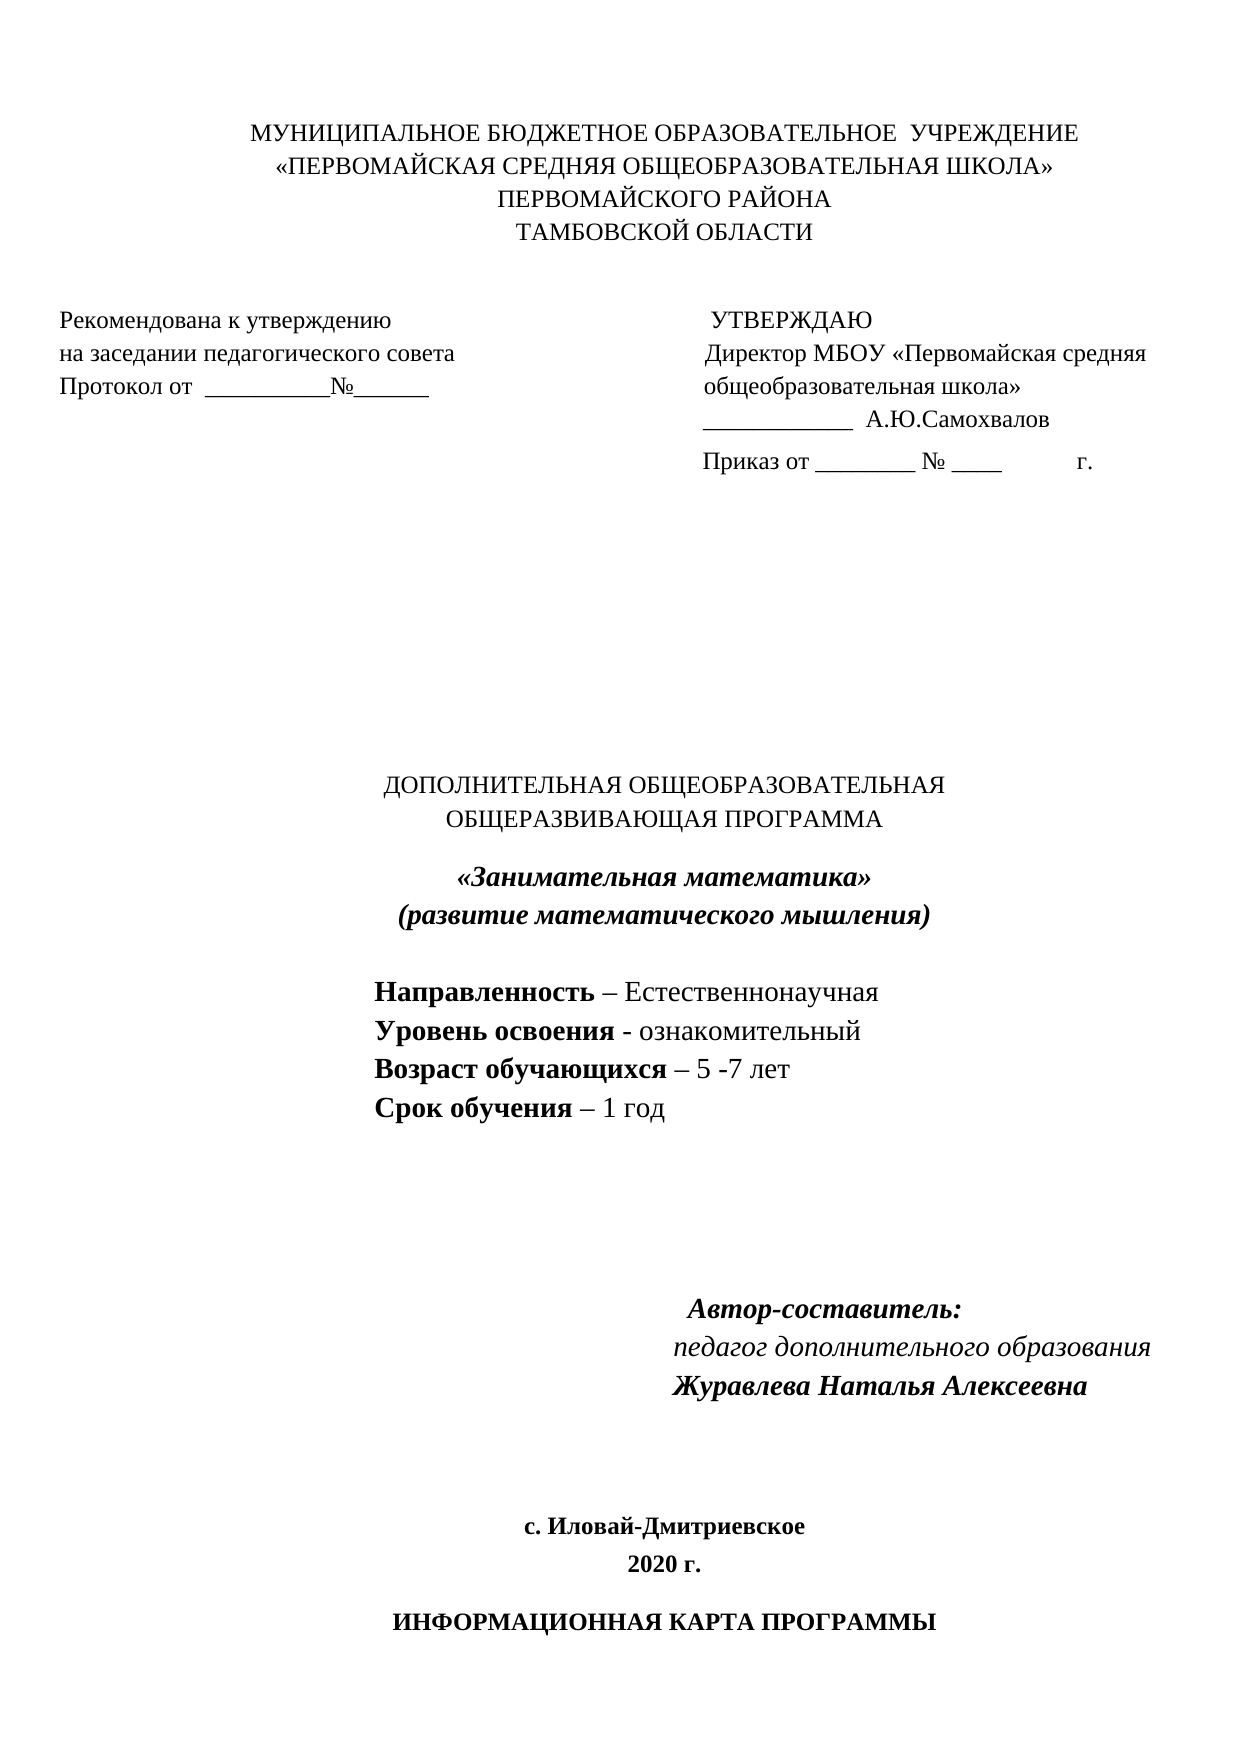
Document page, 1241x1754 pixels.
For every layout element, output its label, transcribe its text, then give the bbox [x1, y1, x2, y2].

text МУНИЦИПАЛЬНОЕ БЮДЖЕТНОЕ ОБРАЗОВАТЕЛЬНОЕ УЧРЕЖДЕНИЕ «ПЕРВОМАЙСКАЯ СРЕДНЯЯ ОБЩЕОБРАЗОВАТЕЛЬНАЯ ШКОЛА» ПЕРВОМАЙСКОГО РАЙОНА [177, 118, 1152, 213]
text «Занимательная математика» [177, 859, 1152, 892]
text (развитие математического мышления) [177, 897, 1152, 931]
text ДОПОЛНИТЕЛЬНАЯ ОБЩЕОБРАЗОВАТЕЛЬНАЯ [177, 771, 1152, 799]
text с. Иловай-Дмитриевское 2020 г. [177, 1502, 1152, 1577]
text Приказ от ________ № ____ г. [177, 437, 1152, 475]
text ИНФОРМАЦИОННАЯ КАРТА ПРОГРАММЫ [177, 1607, 1152, 1635]
text ТАМБОВСКОЙ ОБЛАСТИ [177, 217, 1152, 246]
text Протокол от __________№______ общеобразовательная школа» [59, 371, 1152, 400]
text ____________ А.Ю.Самохвалов [59, 404, 1152, 433]
text педагог дополнительного образования [177, 1329, 1152, 1363]
text Возраст обучающихся – 5 -7 лет [177, 1051, 1152, 1085]
text ОБЩЕРАЗВИВАЮЩАЯ ПРОГРАММА [177, 804, 1152, 832]
text Уровень освоения - ознакомительный [177, 1013, 1152, 1046]
text Рекомендована к утверждению УТВЕРЖДАЮ [59, 305, 1152, 334]
text Журавлева Наталья Алексеевна [177, 1368, 1152, 1402]
text на заседании педагогического совета Директор МБОУ «Первомайская средняя [59, 338, 1152, 367]
text Автор-составитель: [177, 1291, 1152, 1324]
text Направленность – Естественнонаучная [177, 974, 1152, 1008]
text Срок обучения – 1 год [177, 1090, 1152, 1123]
